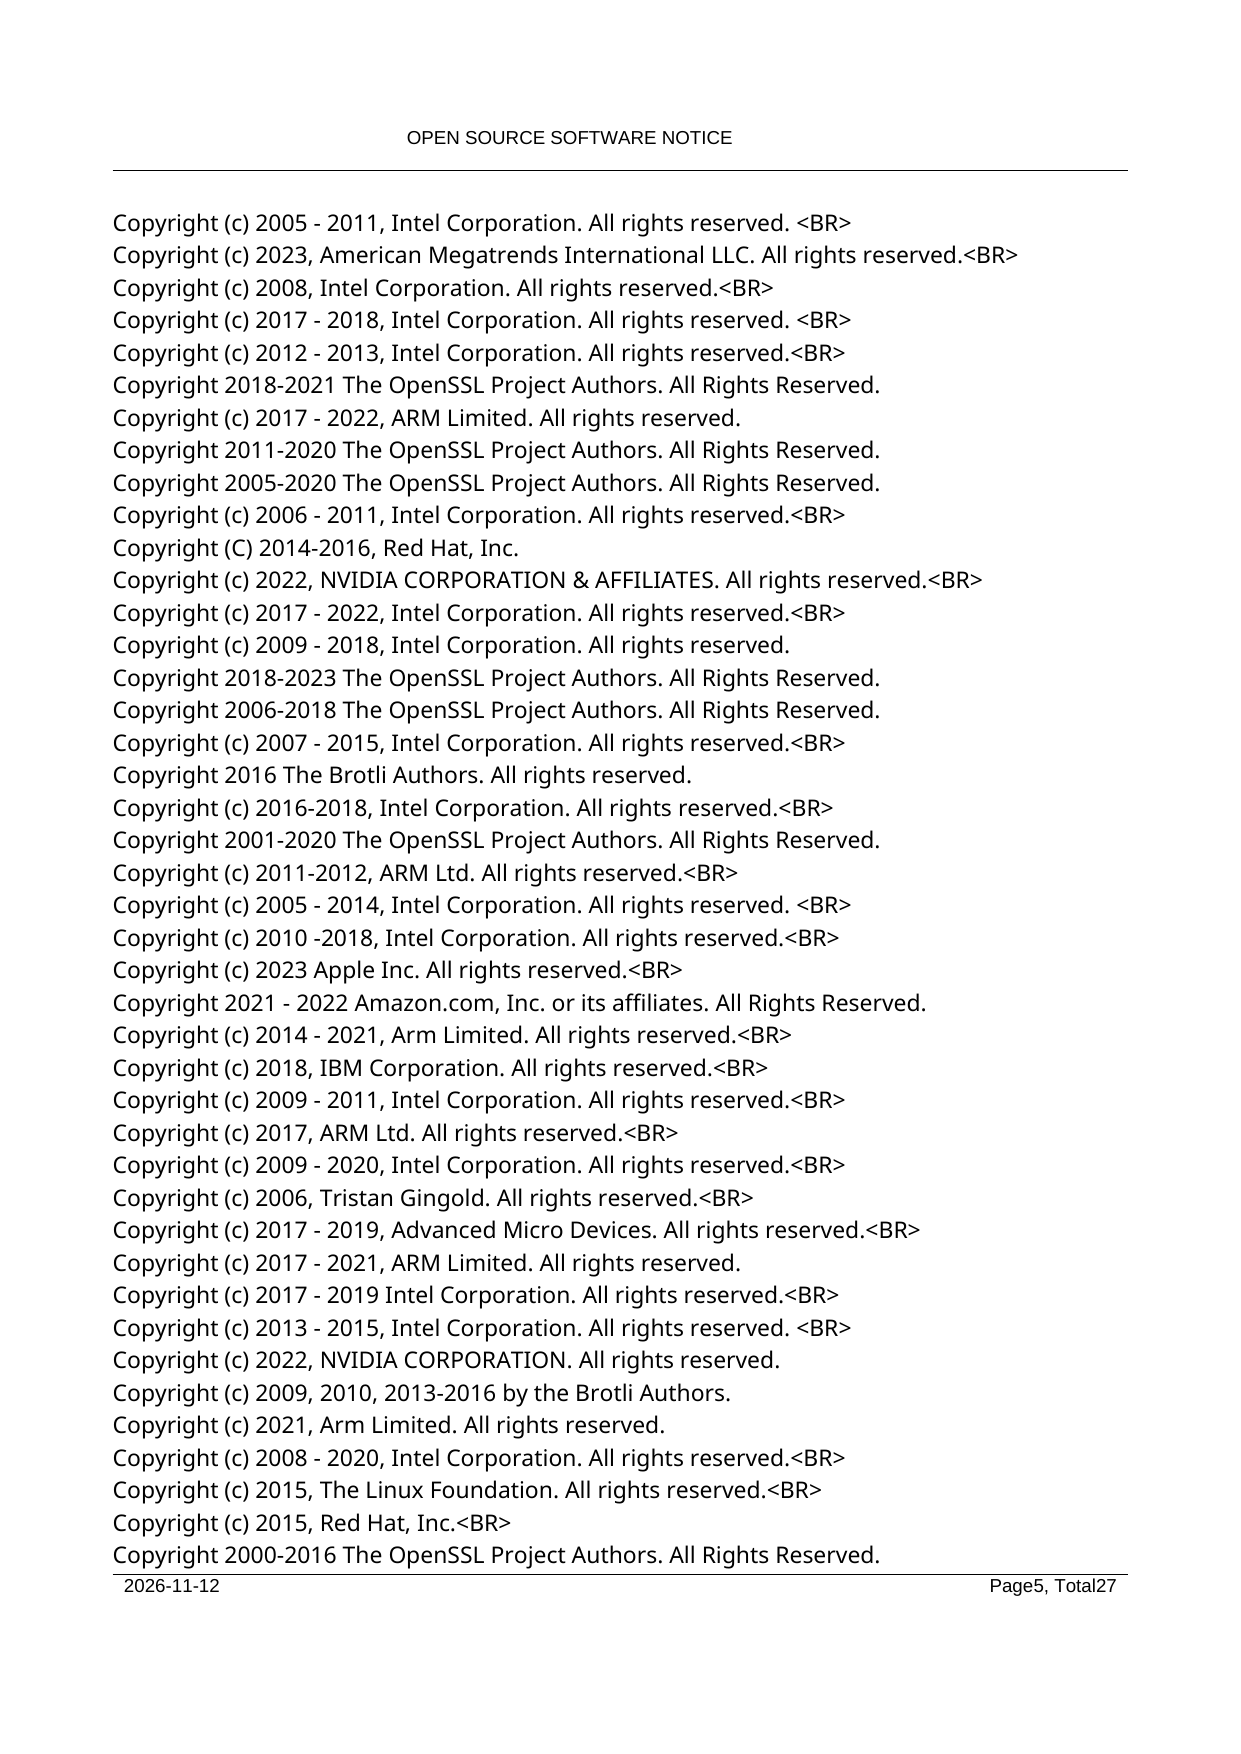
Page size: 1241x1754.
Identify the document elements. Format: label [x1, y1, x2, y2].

text [112, 206, 1128, 1571]
